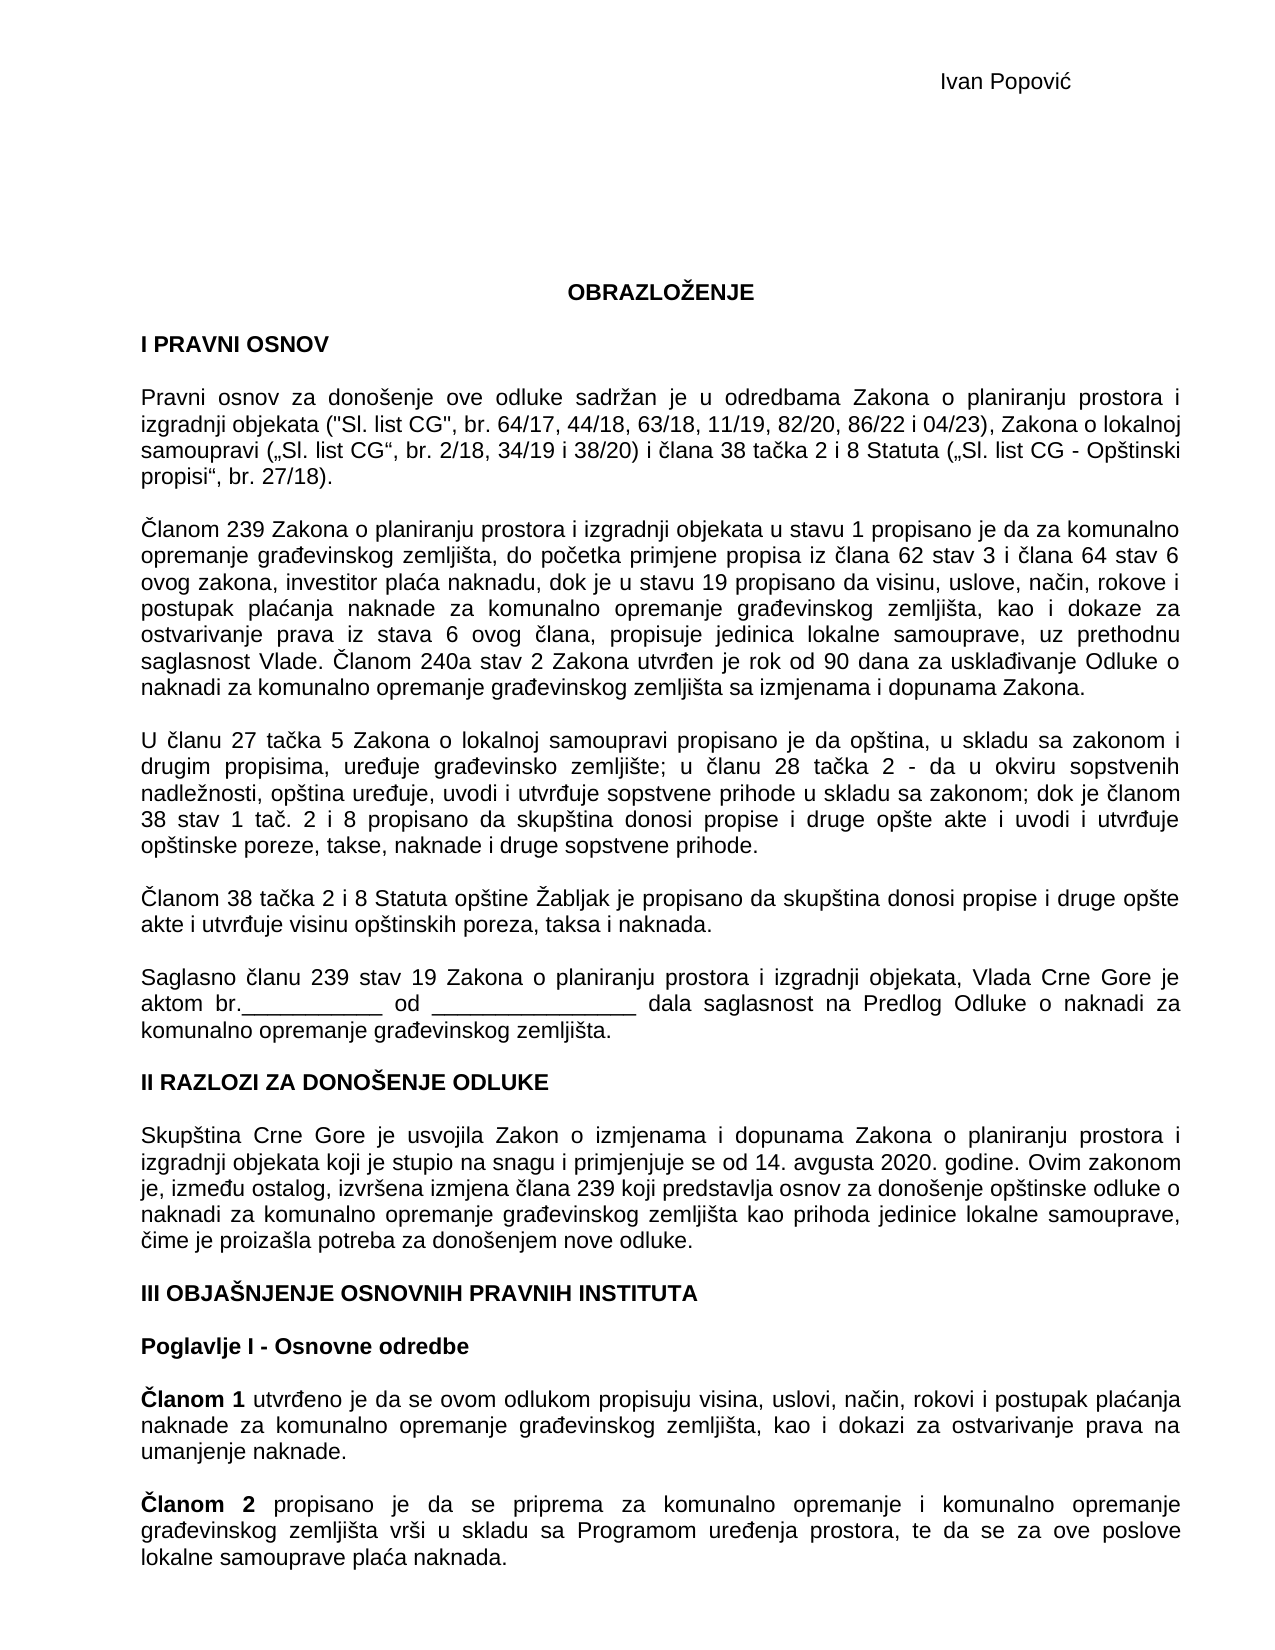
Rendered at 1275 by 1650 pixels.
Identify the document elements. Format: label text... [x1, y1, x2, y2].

text Članom 239 Zakona o planiranju prostora i izgradnji objekata u stavu 1 propisano je da za komunalno opremanje građevinskog zemljišta, do početka primjene propisa iz člana 62 stav 3 i člana 64 stav 6 ovog zakona, investitor plaća naknadu, dok je u stavu 19 propisano da visinu, uslove, način, rokove i postupak plaćanja naknade za komunalno opremanje građevinskog zemljišta, kao i dokaze za ostvarivanje prava iz stava 6 ovog člana, propisuje jedinica lokalne samouprave, uz prethodnu saglasnost Vlade. Članom 240a stav 2 Zakona utvrđen je rok od 90 dana za usklađivanje Odluke o naknadi za komunalno opremanje građevinskog zemljišta sa izmjenama i dopunama Zakona. [141, 516, 1181, 700]
text I PRAVNI OSNOV [141, 331, 1181, 358]
text Članom 2 propisano je da se priprema za komunalno opremanje i komunalno opremanje građevinskog zemljišta vrši u skladu sa Programom uređenja prostora, te da se za ove poslove lokalne samouprave plaća naknada. [141, 1491, 1181, 1570]
text Poglavlje I - Osnovne odredbe [141, 1333, 1181, 1359]
text OBRAZLOŽENJE [141, 279, 1181, 305]
text Skupština Crne Gore je usvojila Zakon o izmjenama i dopunama Zakona o planiranju prostora i izgradnji objekata koji je stupio na snagu i primjenjuje se od 14. avgusta 2020. godine. Ovim zakonom je, između ostalog, izvršena izmjena člana 239 koji predstavlja osnov za donošenje opštinske odluke o naknadi za komunalno opremanje građevinskog zemljišta kao prihoda jedinice lokalne samouprave, čime je proizašla potreba za donošenjem nove odluke. [141, 1122, 1181, 1254]
text III OBJAŠNJENJE OSNOVNIH PRAVNIH INSTITUTA [141, 1280, 1181, 1307]
text Članom 1 utvrđeno je da se ovom odlukom propisuju visina, uslovi, način, rokovi i postupak plaćanja naknade za komunalno opremanje građevinskog zemljišta, kao i dokazi za ostvarivanje prava na umanjenje naknade. [141, 1386, 1181, 1465]
text II RAZLOZI ZA DONOŠENJE ODLUKE [141, 1069, 1181, 1096]
text Saglasno članu 239 stav 19 Zakona o planiranju prostora i izgradnji objekata, Vlada Crne Gore je aktom br.___________ od ________________ dala saglasnost na Predlog Odluke o naknadi za komunalno opremanje građevinskog zemljišta. [141, 964, 1181, 1043]
text Članom 38 tačka 2 i 8 Statuta opštine Žabljak je propisano da skupština donosi propise i druge opšte akte i utvrđuje visinu opštinskih poreza, taksa i naknada. [141, 885, 1181, 938]
text Ivan Popović [666, 66, 1174, 94]
text Pravni osnov za donošenje ove odluke sadržan je u odredbama Zаkоnа о planiranju prostora i izgradnji objekata ("Sl. list CG", br. 64/17, 44/18, 63/18, 11/19, 82/20, 86/22 i 04/23), Zаkоnа о lоkаlnој sаmоuprаvi („Sl. list CG“, br. 2/18, 34/19 i 38/20) i člаnа 38 tačka 2 i 8 Stаtutа („Sl. list CG - Opštinski propisi“, br. 27/18). [141, 384, 1181, 489]
text U članu 27 tačka 5 Zakona o lokalnoj samoupravi propisano je da opština, u skladu sa zakonom i drugim propisima, uređuje građevinsko zemljište; u članu 28 tačka 2 - da u okviru sopstvenih nadležnosti, opština uređuje, uvodi i utvrđuje sopstvene prihode u skladu sa zakonom; dok je članom 38 stav 1 tač. 2 i 8 propisano da skupština donosi propise i druge opšte akte i uvodi i utvrđuje opštinske poreze, takse, naknade i druge sopstvene prihode. [141, 727, 1181, 858]
